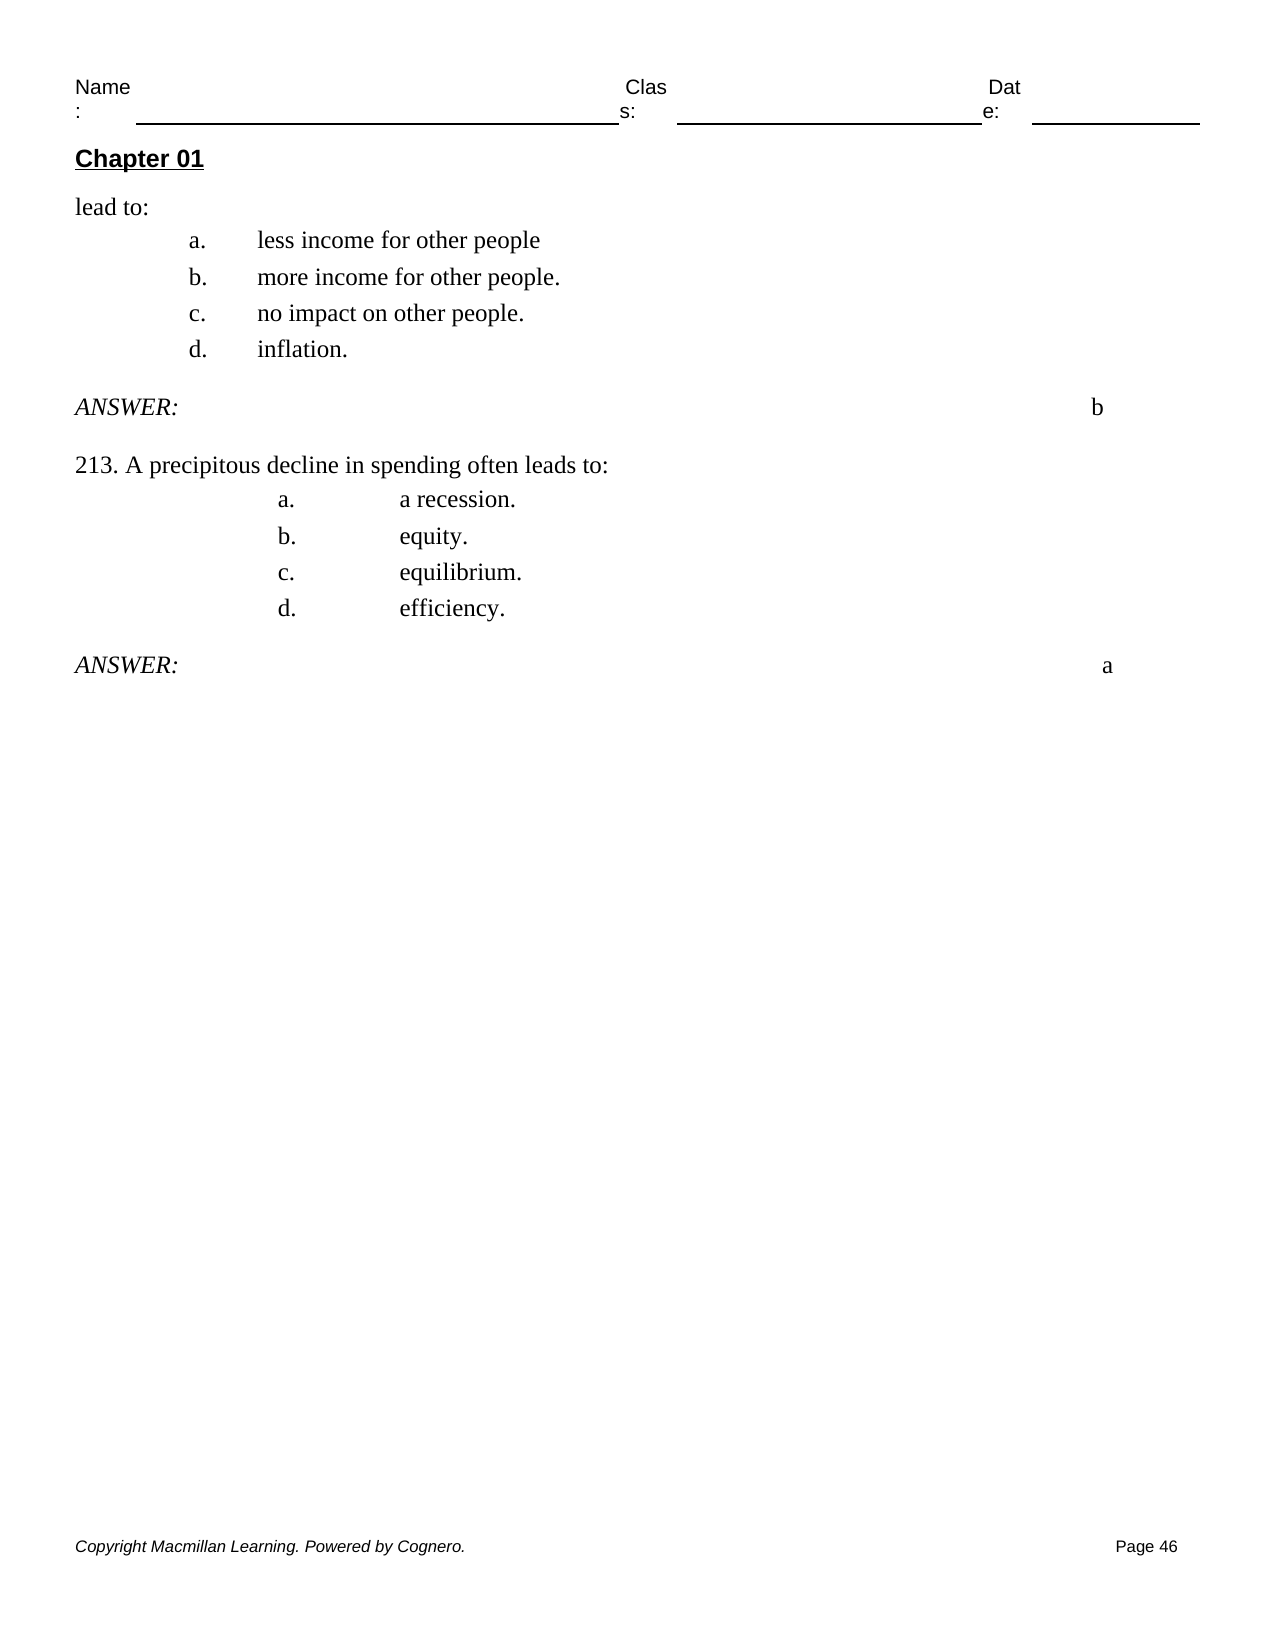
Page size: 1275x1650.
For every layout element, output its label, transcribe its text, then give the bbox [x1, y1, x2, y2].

table_header 213. A precipitous decline in spending often leads to: [75, 451, 1200, 683]
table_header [75, 192, 1200, 424]
